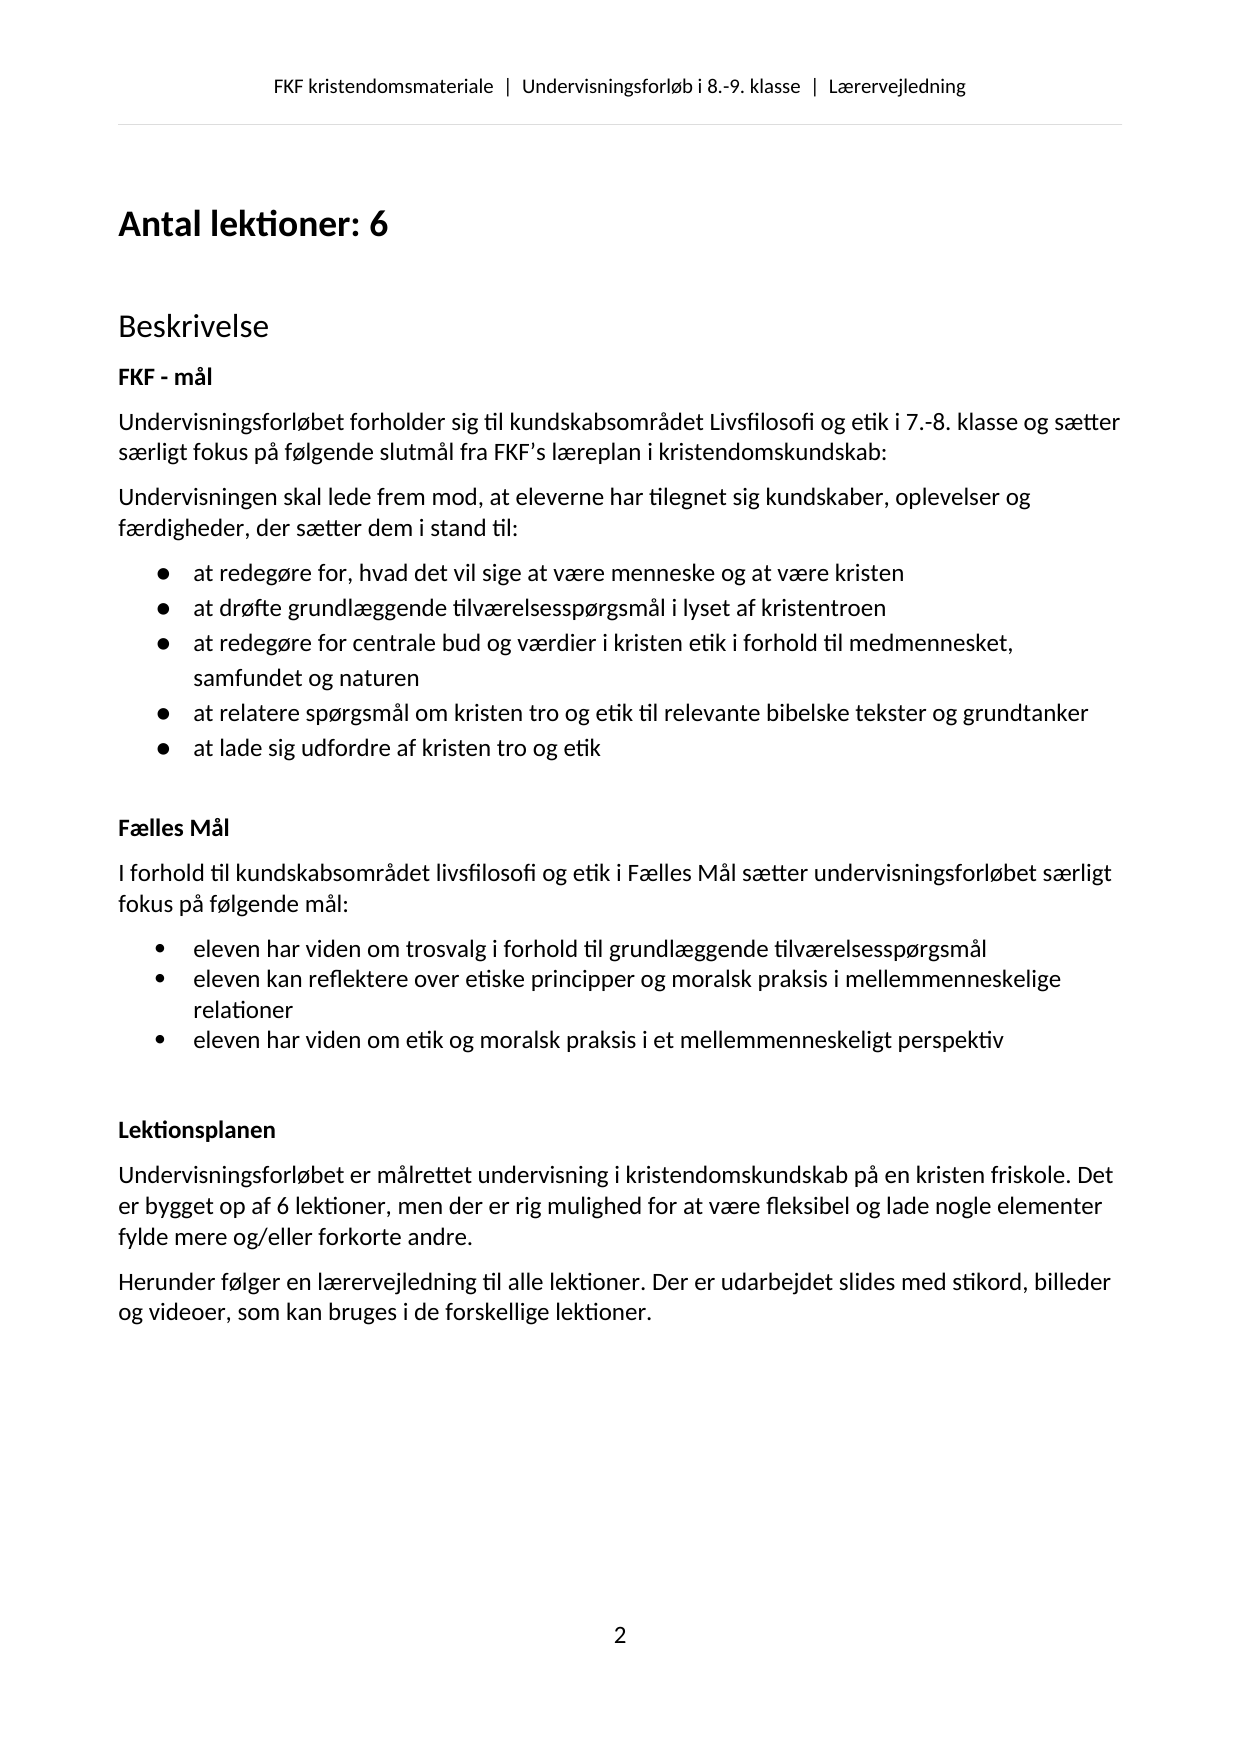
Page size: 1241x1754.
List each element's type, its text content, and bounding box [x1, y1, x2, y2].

list at redegøre for, hvad det vil sige at være menneske og at være kristen [156, 557, 1122, 587]
text Undervisningsforløbet forholder sig til kundskabsområdet Livsfilosofi og etik i 7.-8. klasse og sætter særligt fokus på følgende slutmål fra FKF’s læreplan i kristendomskundskab: [118, 406, 1122, 467]
list eleven kan reflektere over etiske principper og moralsk praksis i mellemmenneskelige relationer [156, 963, 1122, 1024]
list eleven har viden om etik og moralsk praksis i et mellemmenneskeligt perspektiv [156, 1024, 1122, 1055]
list at lade sig udfordre af kristen tro og etik [156, 732, 1122, 762]
text Undervisningsforløbet er målrettet undervisning i kristendomskundskab på en kristen friskole. Det er bygget op af 6 lektioner, men der er rig mulighed for at være fleksibel og lade nogle elementer fylde mere og/eller forkorte andre. [118, 1160, 1122, 1251]
text Lektionsplanen [118, 1114, 1122, 1145]
list at relatere spørgsmål om kristen tro og etik til relevante bibelske tekster og grundtanker [156, 697, 1122, 727]
text Undervisningen skal lede frem mod, at eleverne har tilegnet sig kundskaber, oplevelser og færdigheder, der sætter dem i stand til: [118, 481, 1122, 542]
text I forhold til kundskabsområdet livsfilosofi og etik i Fælles Mål sætter undervisningsforløbet særligt fokus på følgende mål: [118, 857, 1122, 918]
text Herunder følger en lærervejledning til alle lektioner. Der er udarbejdet slides med stikord, billeder og videoer, som kan bruges i de forskellige lektioner. [118, 1266, 1122, 1327]
list at drøfte grundlæggende tilværelsesspørgsmål i lyset af kristentroen [156, 592, 1122, 622]
subtitle Beskrivelse [118, 305, 1122, 346]
list eleven har viden om trosvalg i forhold til grundlæggende tilværelsesspørgsmål [156, 933, 1122, 963]
list at redegøre for centrale bud og værdier i kristen etik i forhold til medmennesket, samfundet og naturen [156, 627, 1122, 692]
text FKF - mål [118, 361, 1122, 391]
subtitle Antal lektioner: 6 [118, 200, 1122, 246]
subtitle Fælles Mål [118, 812, 1122, 843]
